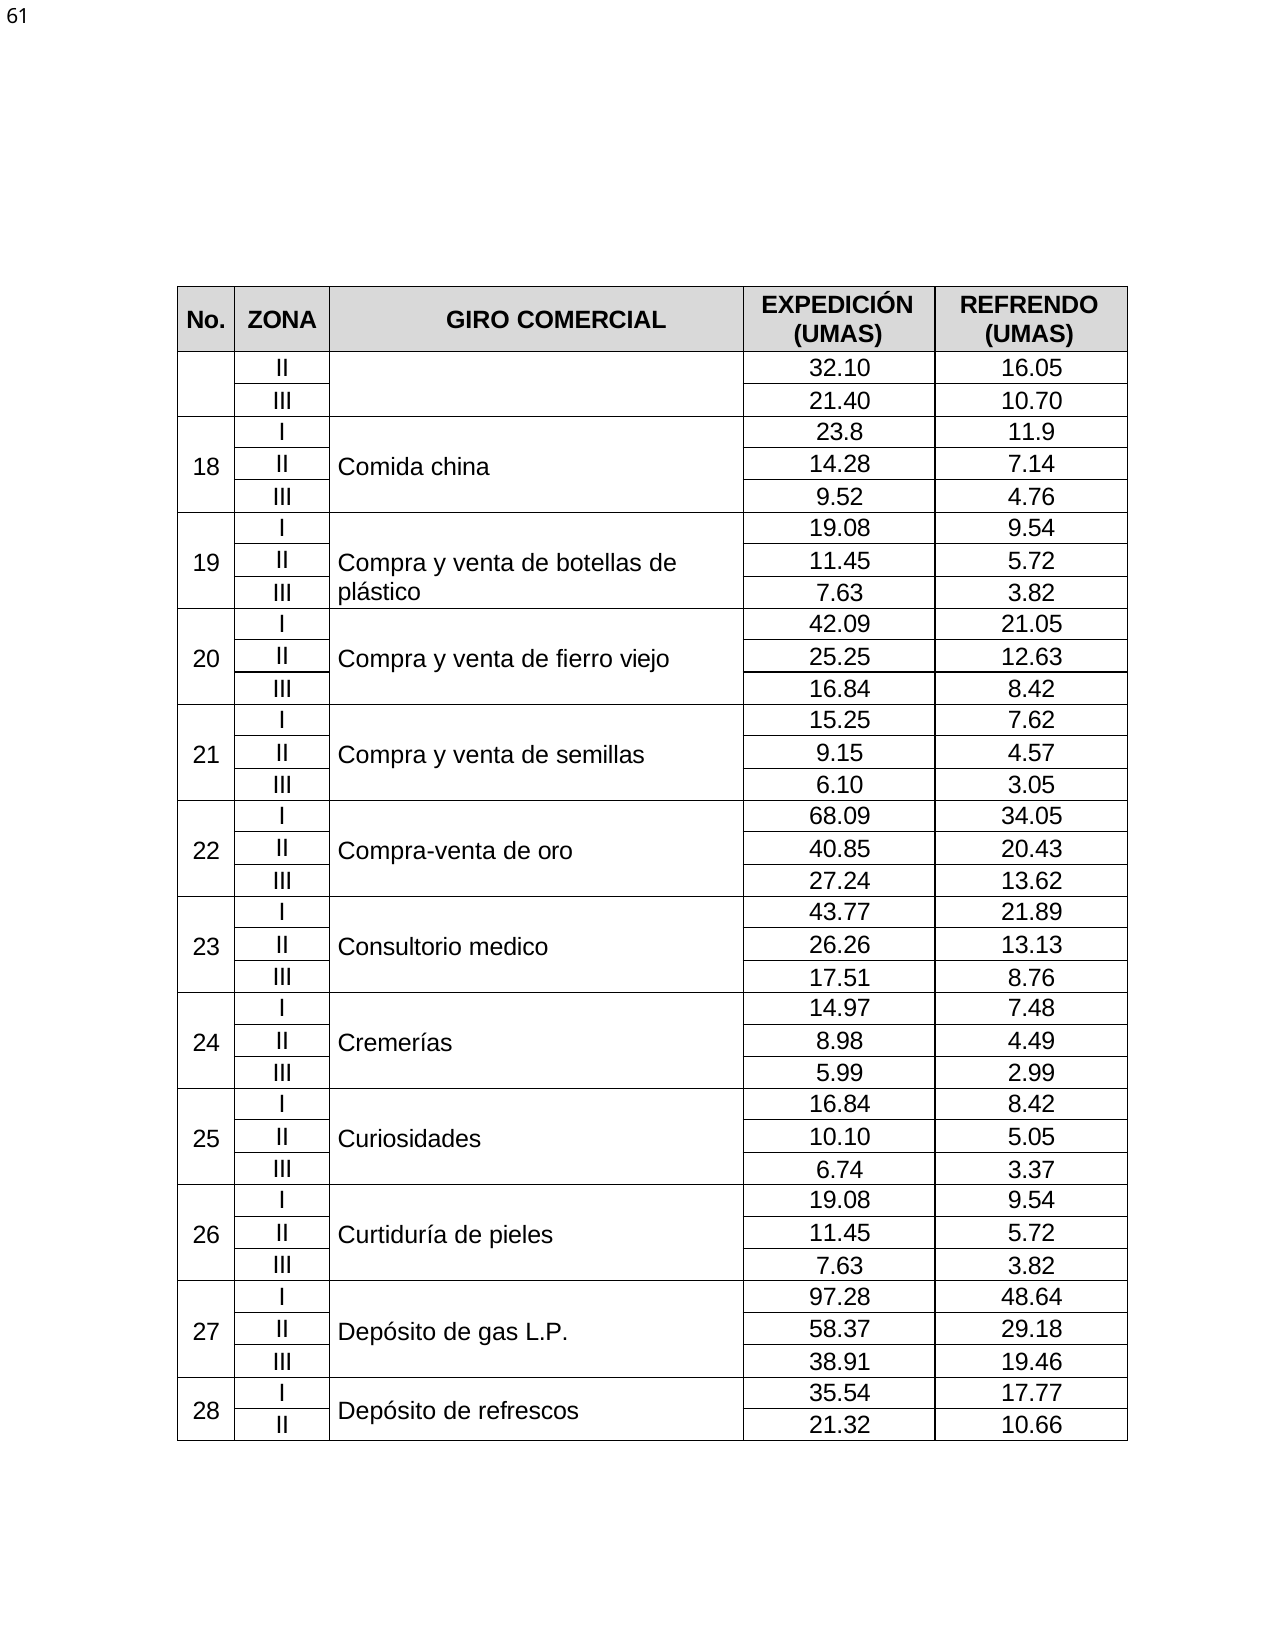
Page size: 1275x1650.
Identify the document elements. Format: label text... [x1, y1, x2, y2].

table_cell 11.9 [936, 417, 1127, 447]
table_cell Depósito de gas L.P. [330, 1281, 743, 1377]
table_cell 14.28 [744, 448, 934, 479]
table_cell [178, 352, 234, 416]
table_cell I [235, 705, 329, 735]
table_cell 20.43 [936, 832, 1127, 863]
table_cell I [235, 513, 329, 543]
table_cell II [235, 1217, 329, 1248]
table_cell I [235, 1185, 329, 1216]
table_cell 27.24 [744, 865, 934, 896]
table_cell 13.62 [936, 865, 1127, 896]
table_cell 14.97 [744, 993, 934, 1023]
table_cell 38.91 [744, 1345, 934, 1377]
table_cell 9.15 [744, 736, 934, 768]
table_cell III [235, 384, 329, 416]
table_cell 48.64 [936, 1281, 1127, 1312]
table_cell 4.76 [936, 480, 1127, 512]
table_cell III [235, 865, 329, 896]
table_cell 5.72 [936, 1217, 1127, 1248]
table_cell 97.28 [744, 1281, 934, 1312]
table_cell 9.54 [936, 1185, 1127, 1216]
table_cell III [235, 1153, 329, 1184]
table_cell II [235, 544, 329, 576]
table_cell II [235, 832, 329, 863]
table_cell 19.08 [744, 513, 934, 543]
table_cell 7.63 [744, 1249, 934, 1280]
table_cell 6.74 [744, 1153, 934, 1184]
table_cell III [235, 577, 329, 608]
table_cell 20 [178, 609, 234, 704]
table_cell 7.63 [744, 577, 934, 608]
table_cell 25.25 [744, 640, 934, 671]
table_cell 21.32 [744, 1409, 934, 1440]
table_cell 3.05 [936, 769, 1127, 800]
table_cell 68.09 [744, 801, 934, 831]
table_cell 17.77 [936, 1378, 1127, 1408]
table_cell II [235, 640, 329, 671]
table_cell 40.85 [744, 832, 934, 863]
table_cell 9.52 [744, 480, 934, 512]
table_cell 2.99 [936, 1057, 1127, 1088]
table_cell 9.54 [936, 513, 1127, 543]
table_cell 21.89 [936, 897, 1127, 927]
table_cell 12.63 [936, 640, 1127, 671]
table_cell [330, 352, 743, 416]
table_cell 16.84 [744, 673, 934, 704]
table_cell Depósito de refrescos [330, 1378, 743, 1440]
table_cell II [235, 928, 329, 960]
table_cell II [235, 448, 329, 479]
table_cell 4.49 [936, 1025, 1127, 1056]
table_cell 8.42 [936, 673, 1127, 704]
table_cell II [235, 352, 329, 383]
table_cell 42.09 [744, 609, 934, 639]
table_cell 11.45 [744, 1217, 934, 1248]
table_cell 8.42 [936, 1089, 1127, 1119]
table_cell I [235, 1281, 329, 1312]
table_cell 16.05 [936, 352, 1127, 383]
table_cell Cremerías [330, 993, 743, 1088]
table_cell 23.8 [744, 417, 934, 447]
table_cell 3.82 [936, 577, 1127, 608]
table_cell 25 [178, 1089, 234, 1184]
table_cell 5.05 [936, 1120, 1127, 1152]
table_cell Compra-venta de oro [330, 801, 743, 896]
table_cell 8.98 [744, 1025, 934, 1056]
table_cell II [235, 1025, 329, 1056]
table_cell Curtiduría de pieles [330, 1185, 743, 1280]
table_cell 10.70 [936, 384, 1127, 416]
table_cell 7.14 [936, 448, 1127, 479]
table_cell 3.37 [936, 1153, 1127, 1184]
table_cell III [235, 673, 329, 704]
table_cell 19.08 [744, 1185, 934, 1216]
table_cell Compra y venta de fierro viejo [330, 609, 743, 704]
table_cell 5.72 [936, 544, 1127, 576]
table_cell 4.57 [936, 736, 1127, 768]
table_cell III [235, 961, 329, 992]
table_cell 43.77 [744, 897, 934, 927]
table_cell I [235, 897, 329, 927]
table_cell Compra y venta de botellas de plástico [330, 513, 743, 608]
table_cell 15.25 [744, 705, 934, 735]
table_cell Compra y venta de semillas [330, 705, 743, 800]
table_cell 13.13 [936, 928, 1127, 960]
table_cell 19.46 [936, 1345, 1127, 1377]
table_cell Comida china [330, 417, 743, 512]
table_cell 7.48 [936, 993, 1127, 1023]
table_cell II [235, 736, 329, 768]
table_cell I [235, 801, 329, 831]
table_cell 26.26 [744, 928, 934, 960]
table_cell I [235, 1089, 329, 1119]
table_cell 21 [178, 705, 234, 800]
table_cell I [235, 993, 329, 1023]
table_cell 19 [178, 513, 234, 608]
table_cell Curiosidades [330, 1089, 743, 1184]
table_cell III [235, 1345, 329, 1377]
table_cell III [235, 480, 329, 512]
table_cell 17.51 [744, 961, 934, 992]
table_cell 24 [178, 993, 234, 1088]
table_cell 10.10 [744, 1120, 934, 1152]
table_header ZONA [235, 287, 329, 351]
table_cell 21.05 [936, 609, 1127, 639]
table_header No. [178, 287, 234, 351]
table_header EXPEDICIÓN (UMAS) [744, 287, 934, 351]
table_cell II [235, 1120, 329, 1152]
table_cell 16.84 [744, 1089, 934, 1119]
table_cell I [235, 1378, 329, 1408]
table_cell I [235, 609, 329, 639]
table_cell 28 [178, 1378, 234, 1440]
table_cell 27 [178, 1281, 234, 1377]
table_header GIRO COMERCIAL [330, 287, 743, 351]
table_cell 26 [178, 1185, 234, 1280]
table_cell 10.66 [936, 1409, 1127, 1440]
table_cell II [235, 1313, 329, 1344]
table_cell 58.37 [744, 1313, 934, 1344]
table_cell 5.99 [744, 1057, 934, 1088]
table_cell 21.40 [744, 384, 934, 416]
table_cell 34.05 [936, 801, 1127, 831]
table_cell 29.18 [936, 1313, 1127, 1344]
table_cell 18 [178, 417, 234, 512]
table_cell I [235, 417, 329, 447]
table_cell 8.76 [936, 961, 1127, 992]
table_header REFRENDO (UMAS) [936, 287, 1127, 351]
table_cell 22 [178, 801, 234, 896]
table_cell 32.10 [744, 352, 934, 383]
table_cell III [235, 769, 329, 800]
table_cell 23 [178, 897, 234, 992]
table_cell 35.54 [744, 1378, 934, 1408]
table_cell 7.62 [936, 705, 1127, 735]
table_cell III [235, 1249, 329, 1280]
table_cell Consultorio medico [330, 897, 743, 992]
table_cell 3.82 [936, 1249, 1127, 1280]
table_cell 6.10 [744, 769, 934, 800]
table_cell III [235, 1057, 329, 1088]
table_cell II [235, 1409, 329, 1440]
table_cell 11.45 [744, 544, 934, 576]
